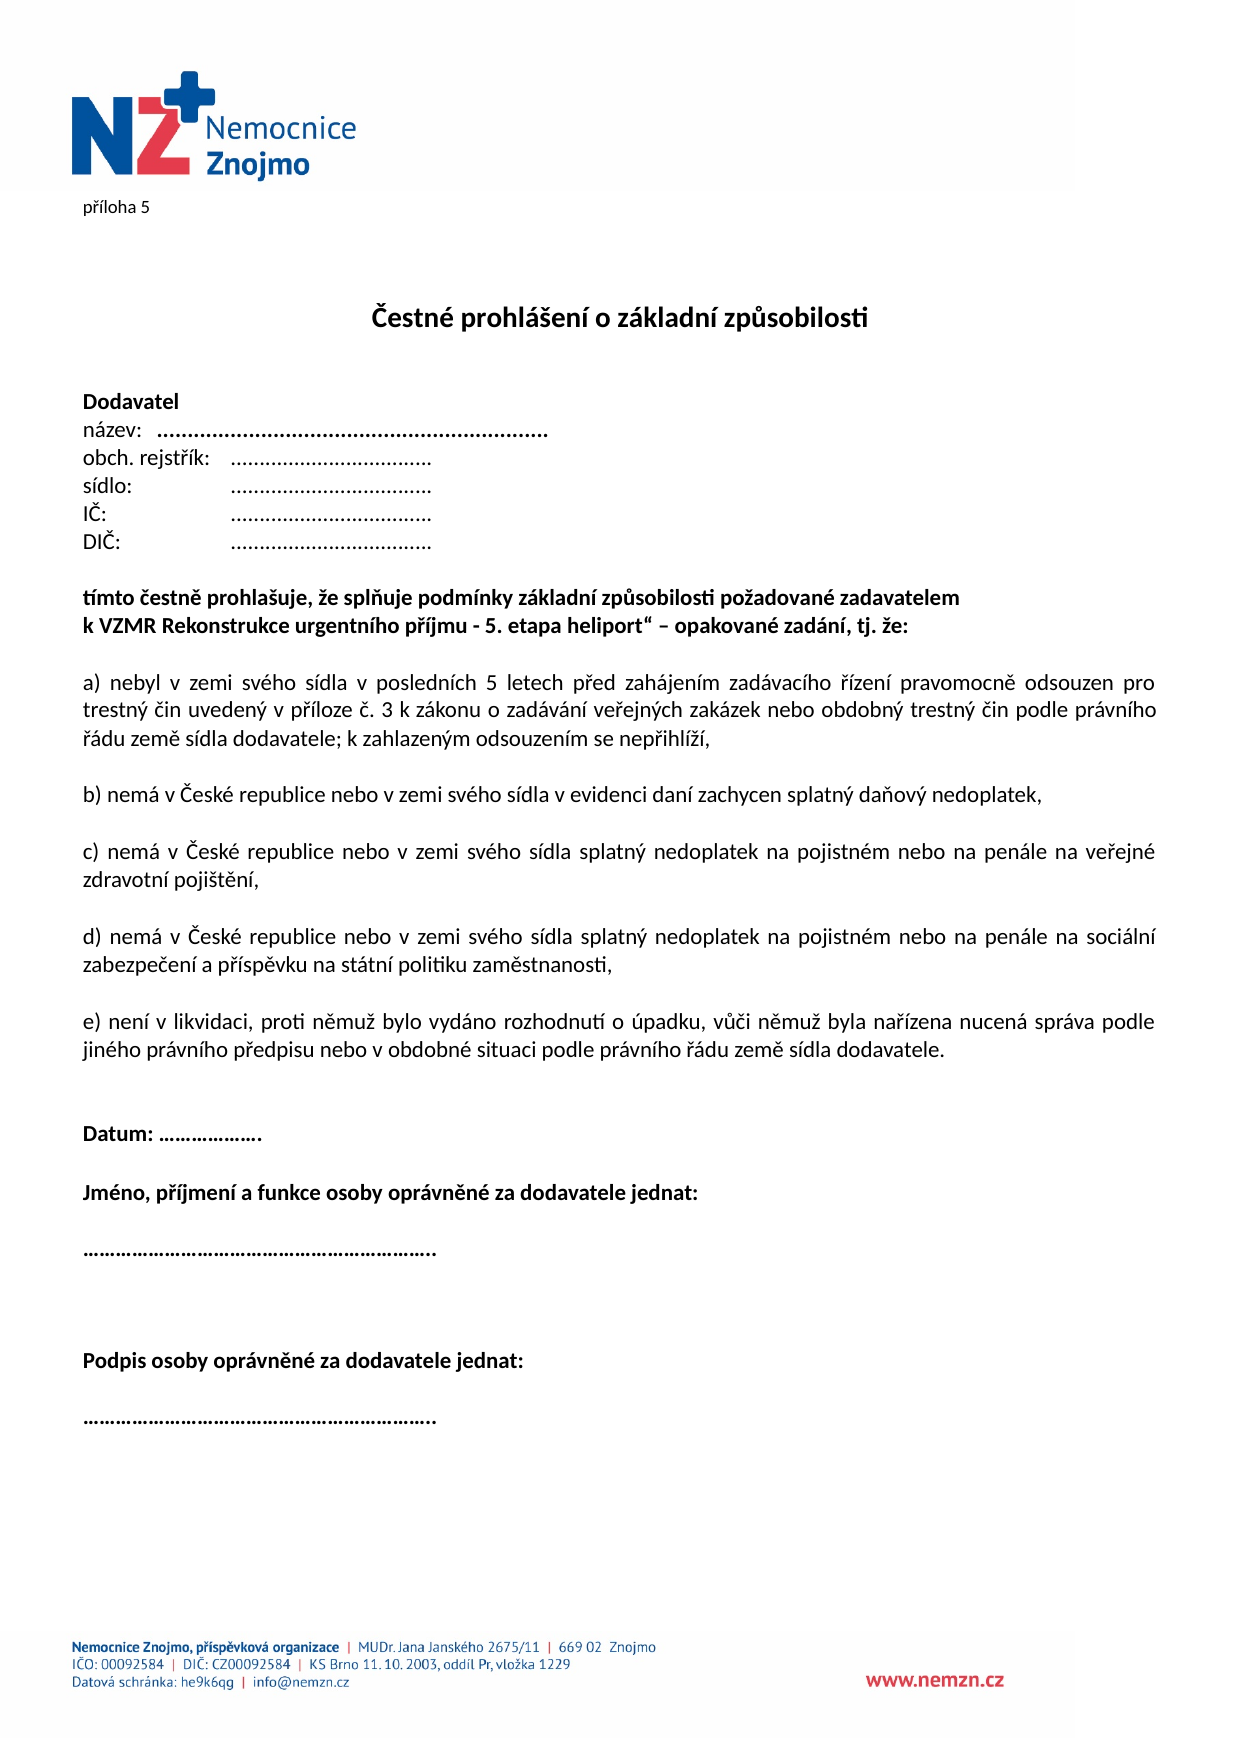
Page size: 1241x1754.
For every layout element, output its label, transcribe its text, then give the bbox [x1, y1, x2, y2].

text název: ................................................................ [83, 415, 1157, 443]
text Čestné prohlášení o základní způsobilosti [83, 299, 1157, 334]
text a) nebyl v zemi svého sídla v posledních 5 letech před zahájením zadávacího řízení pravomocně odsouzen pro trestný čin uvedený v příloze č. 3 k zákonu o zadávání veřejných zakázek nebo obdobný trestný čin podle právního řádu země sídla dodavatele; k zahlazeným odsouzením se nepřihlíží, [83, 668, 1157, 752]
text ……………………………………………………….. [83, 1234, 1157, 1262]
picture [0, 1631, 1075, 1738]
text d) nemá v České republice nebo v zemi svého sídla splatný nedoplatek na pojistném nebo na penále na sociální zabezpečení a příspěvku na státní politiku zaměstnanosti, [83, 922, 1157, 978]
text IČ: ................................... [83, 499, 1157, 527]
text příloha 5 [83, 195, 1157, 218]
text b) nemá v České republice nebo v zemi svého sídla v evidenci daní zachycen splatný daňový nedoplatek, [83, 780, 1157, 808]
text tímto čestně prohlašuje, že splňuje podmínky základní způsobilosti požadované zadavatelem [83, 583, 1157, 612]
text Podpis osoby oprávněné za dodavatele jednat: [83, 1346, 1157, 1374]
text Jméno, příjmení a funkce osoby oprávněné za dodavatele jednat: [83, 1178, 1157, 1206]
text c) nemá v České republice nebo v zemi svého sídla splatný nedoplatek na pojistném nebo na penále na veřejné zdravotní pojištění, [83, 837, 1157, 893]
text obch. rejstřík: ................................... [83, 443, 1157, 471]
picture [0, 0, 1075, 191]
text ……………………………………………………….. [83, 1402, 1157, 1430]
text k VZMR Rekonstrukce urgentního příjmu - 5. etapa heliport“ – opakované zadání, tj. že: [83, 612, 1157, 639]
text Datum: ………………. [83, 1119, 1157, 1148]
text sídlo: ................................... [83, 471, 1157, 499]
text e) není v likvidaci, proti němuž bylo vydáno rozhodnutí o úpadku, vůči němuž byla nařízena nucená správa podle jiného právního předpisu nebo v obdobné situaci podle právního řádu země sídla dodavatele. [83, 1007, 1157, 1063]
text DIČ: ................................... [83, 527, 1157, 556]
text Dodavatel [83, 387, 1157, 415]
